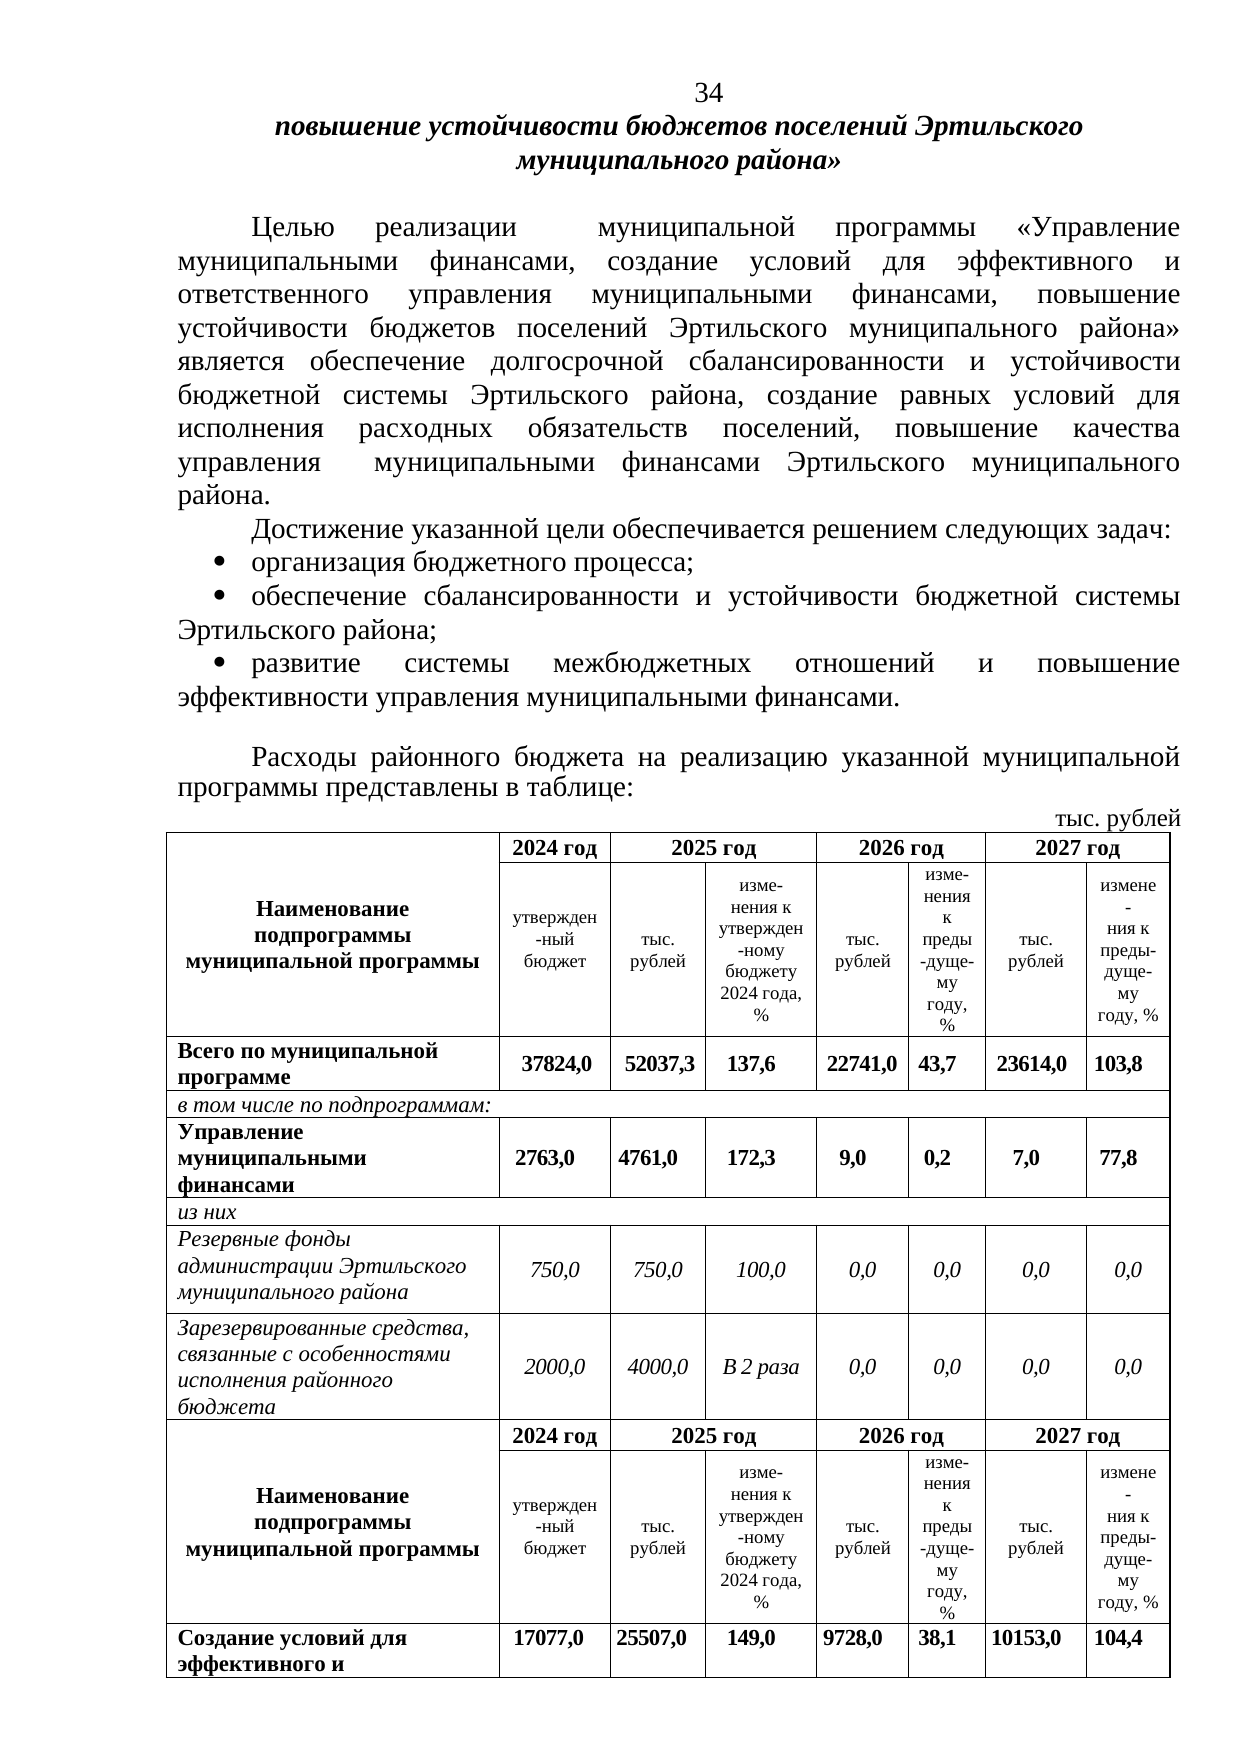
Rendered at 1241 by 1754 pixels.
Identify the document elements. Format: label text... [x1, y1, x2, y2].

list обеспечение сбалансированности и устойчивости бюджетной системы Эртильского района; [177, 578, 1181, 645]
table_cell Зарезервированные средства, связанные с особенностями исполнения районного бюджета [167, 1314, 499, 1419]
table_cell изме- нения к утвержден-ному бюджету 2024 года, % [706, 1451, 816, 1623]
table_cell 0,0 [1087, 1314, 1169, 1419]
table_cell 4761,0 [611, 1118, 705, 1197]
table_cell изме- нения к преды-дуще- му году, % [909, 863, 985, 1036]
table_cell 0,0 [986, 1226, 1086, 1313]
table_cell 25507,0 [611, 1624, 705, 1677]
table_cell 2027 год [986, 1420, 1169, 1449]
table_cell изме- нения к утвержден-ному бюджету 2024 года, % [706, 863, 816, 1036]
table_cell 9,0 [817, 1118, 908, 1197]
table_cell в том числе по подпрограммам: [167, 1091, 1169, 1117]
table_header 2026 год [817, 833, 985, 862]
table_cell утвержден-ный бюджет [500, 863, 610, 1036]
list развитие системы межбюджетных отношений и повышение эффективности управления муниципальными финансами. [177, 645, 1181, 713]
table_cell 0,0 [909, 1226, 985, 1313]
table_cell тыс. рублей [817, 863, 908, 1036]
table_cell 38,1 [909, 1624, 985, 1677]
table_header 2024 год [500, 833, 610, 862]
table_cell 7,0 [986, 1118, 1086, 1197]
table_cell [167, 1624, 499, 1677]
table_cell Всего по муниципальной программе [167, 1037, 499, 1089]
table_cell 10153,0 [986, 1624, 1086, 1677]
table_cell 4000,0 [611, 1314, 705, 1419]
table_cell 0,0 [817, 1226, 908, 1313]
table_cell 750,0 [611, 1226, 705, 1313]
table_cell 2024 год [500, 1420, 610, 1449]
table_cell 104,4 [1087, 1624, 1169, 1677]
table_cell тыс. рублей [817, 1451, 908, 1623]
table_cell 750,0 [500, 1226, 610, 1313]
table_cell 77,8 [1087, 1118, 1169, 1197]
table_cell 100,0 [706, 1226, 816, 1313]
table_cell измене- ния к преды-дуще- му году, % [1087, 1451, 1169, 1623]
table_cell тыс. рублей [611, 863, 705, 1036]
table_cell тыс. рублей [986, 863, 1086, 1036]
table_cell тыс. рублей [611, 1451, 705, 1623]
table_cell 172,3 [706, 1118, 816, 1197]
table_cell 52037,3 [611, 1037, 705, 1089]
text Целью реализации муниципальной программы «Управление муниципальными финансами, создание условий для эффективного и ответственного управления муниципальными финансами, повышение устойчивости бюджетов поселений Эртильского муниципального района» является обеспечение долгосрочной сбалансированности и устойчивости бюджетной системы Эртильского района, создание равных условий для исполнения расходных обязательств поселений, повышение качества управления муниципальными финансами Эртильского муниципального района. [177, 209, 1181, 511]
table_cell В 2 раза [706, 1314, 816, 1419]
table_cell Управление муниципальными финансами [167, 1118, 499, 1197]
table_cell 2763,0 [500, 1118, 610, 1197]
table_cell 0,0 [1087, 1226, 1169, 1313]
text Расходы районного бюджета на реализацию указанной муниципальной программы представлены в таблице: [177, 743, 1181, 803]
table_header 2027 год [986, 833, 1169, 862]
table_cell 2000,0 [500, 1314, 610, 1419]
table_header Наименование подпрограммы муниципальной программы [167, 833, 499, 1036]
table_cell 0,0 [817, 1314, 908, 1419]
table_cell 37824,0 [500, 1037, 610, 1089]
table_cell 0,2 [909, 1118, 985, 1197]
table_header 2025 год [611, 833, 816, 862]
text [177, 108, 1181, 176]
table_cell 22741,0 [817, 1037, 908, 1089]
table_cell 43,7 [909, 1037, 985, 1089]
table_cell 2026 год [817, 1420, 985, 1449]
table_cell 17077,0 [500, 1624, 610, 1677]
table_cell тыс. рублей [986, 1451, 1086, 1623]
table_cell Резервные фонды администрации Эртильского муниципального района [167, 1226, 499, 1313]
table_cell 149,0 [706, 1624, 816, 1677]
table_cell 2025 год [611, 1420, 816, 1449]
table_cell изме- нения к преды-дуще- му году, % [909, 1451, 985, 1623]
table_cell 9728,0 [817, 1624, 908, 1677]
table_cell 103,8 [1087, 1037, 1169, 1089]
table_cell 137,6 [706, 1037, 816, 1089]
table_cell 0,0 [986, 1314, 1086, 1419]
table_cell утвержден-ный бюджет [500, 1451, 610, 1623]
table_cell из них [167, 1198, 1169, 1224]
list организация бюджетного процесса; [177, 544, 1181, 578]
table_cell 23614,0 [986, 1037, 1086, 1089]
text тыс. рублей [177, 803, 1181, 832]
text Достижение указанной цели обеспечивается решением следующих задач: [177, 511, 1181, 544]
table_cell Наименование подпрограммы муниципальной программы [167, 1420, 499, 1623]
table_cell измене- ния к преды-дуще- му году, % [1087, 863, 1169, 1036]
table_cell 0,0 [909, 1314, 985, 1419]
